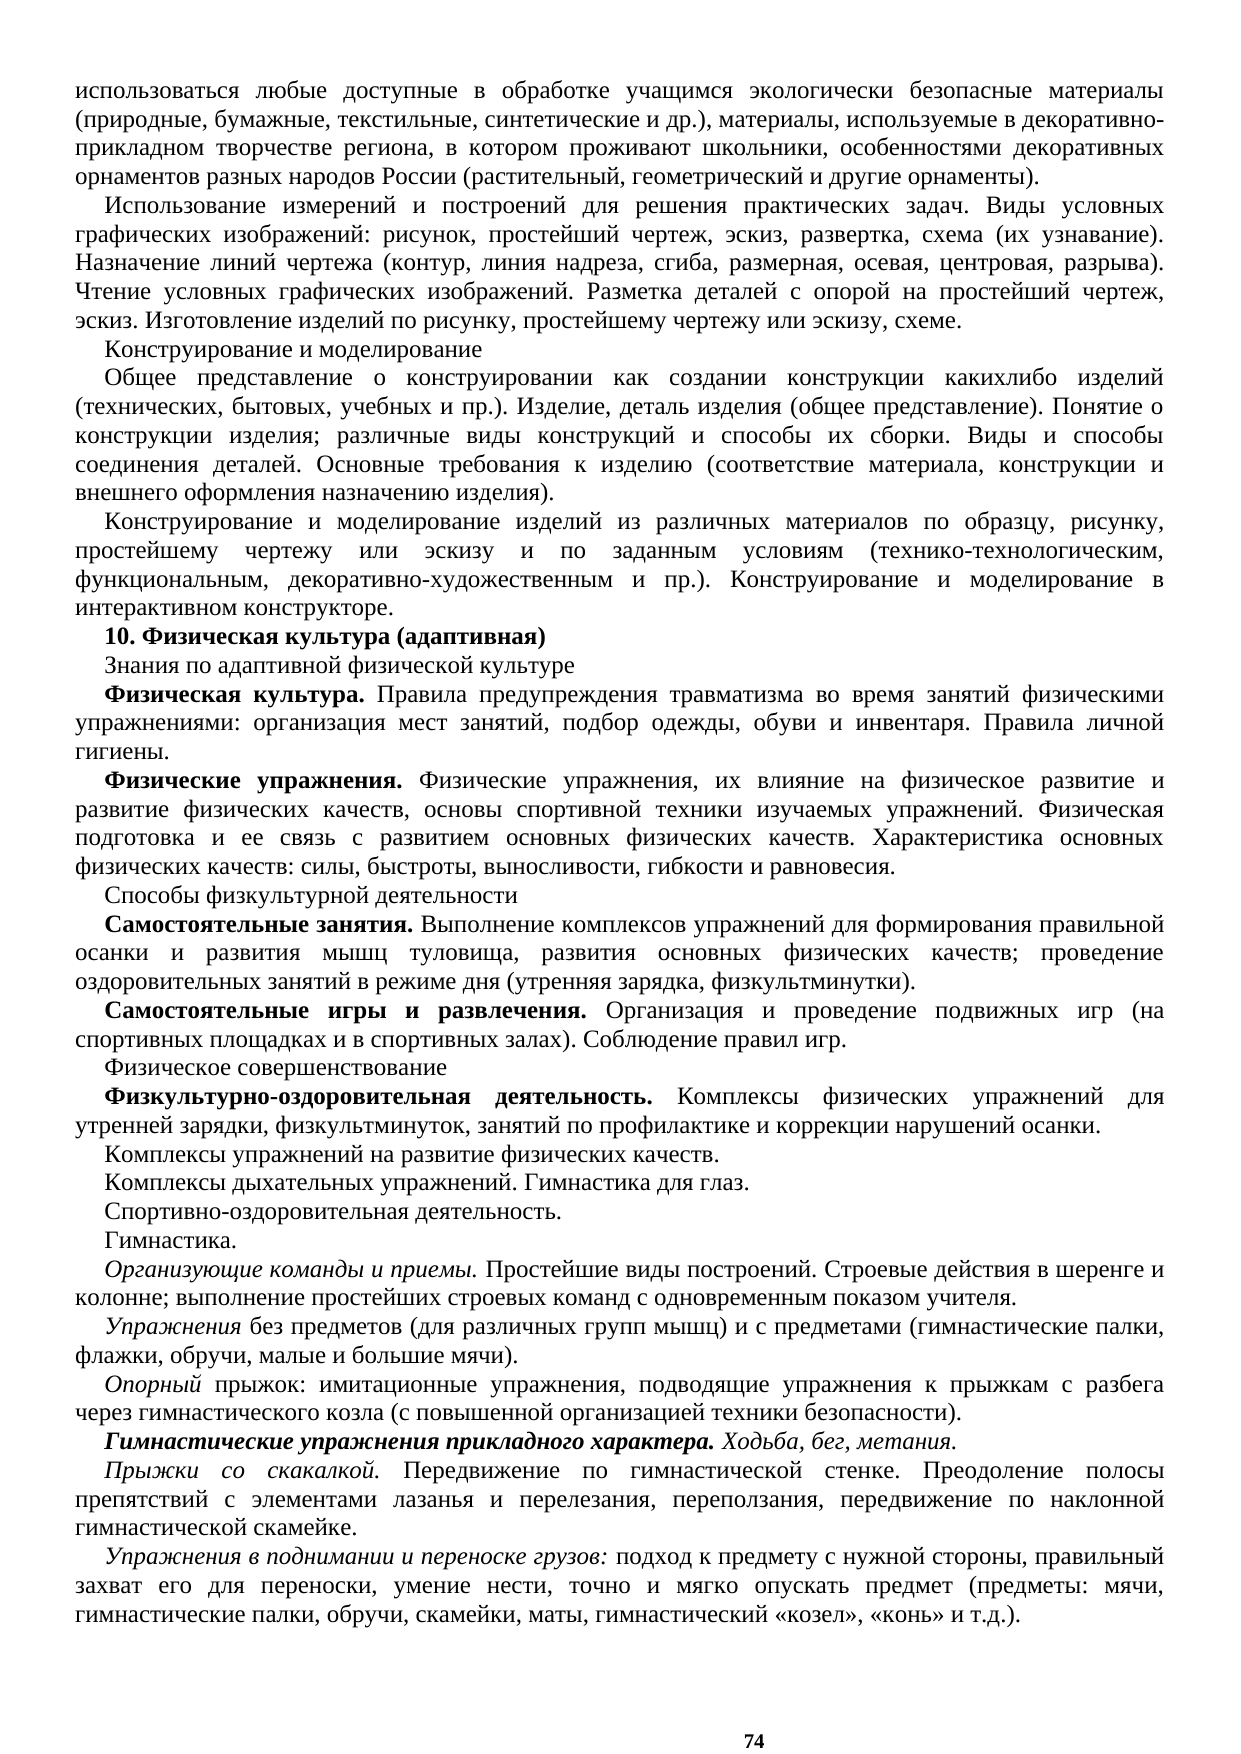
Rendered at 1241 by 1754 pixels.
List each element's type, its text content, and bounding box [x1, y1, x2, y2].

text Опорный прыжок: имитационные упражнения, подводящие упражнения к прыжкам с разбега через гимнастического козла (с повышенной организацией техники безопасности). [75, 1369, 1165, 1426]
text Самостоятельные занятия. Выполнение комплексов упражнений для формирования правильной осанки и развития мышц туловища, развития основных физических качеств; проведение оздоровительных занятий в режиме дня (утренняя зарядка, физкультминутки). [75, 909, 1165, 995]
text Физические упражнения. Физические упражнения, их влияние на физическое развитие и развитие физических качеств, основы спортивной техники изучаемых упражнений. Физическая подготовка и ее связь с развитием основных физических качеств. Характеристика основных физических качеств: силы, быстроты, выносливости, гибкости и равновесия. [75, 765, 1165, 880]
text Знания по адаптивной физической культуре [75, 650, 1165, 679]
text Физическая культура. Правила предупреждения травматизма во время занятий физическими упражнениями: организация мест занятий, подбор одежды, обуви и инвентаря. Правила личной гигиены. [75, 679, 1165, 765]
text Упражнения без предметов (для различных групп мышц) и с предметами (гимнастические палки, флажки, обручи, малые и большие мячи). [75, 1311, 1165, 1369]
text Общее представление о конструировании как создании конструкции какихлибо изделий (технических, бытовых, учебных и пр.). Изделие, деталь изделия (общее представление). Понятие о конструкции изделия; различные виды конструкций и способы их сборки. Виды и способы соединения деталей. Основные требования к изделию (соответствие материала, конструкции и внешнего оформления назначению изделия). [75, 362, 1165, 506]
text Самостоятельные игры и развлечения. Организация и проведение подвижных игр (на спортивных площадках и в спортивных залах). Соблюдение правил игр. [75, 995, 1165, 1052]
text Физическое совершенствование [75, 1052, 1165, 1081]
text Использование измерений и построений для решения практических задач. Виды условных графических изображений: рисунок, простейший чертеж, эскиз, развертка, схема (их узнавание). Назначение линий чертежа (контур, линия надреза, сгиба, размерная, осевая, центровая, разрыва). Чтение условных графических изображений. Разметка деталей с опорой на простейший чертеж, эскиз. Изготовление изделий по рисунку, простейшему чертежу или эскизу, схеме. [75, 190, 1165, 334]
text Прыжки со скакалкой. Передвижение по гимнастической стенке. Преодоление полосы препятствий с элементами лазанья и перелезания, переползания, передвижение по наклонной гимнастической скамейке. [75, 1455, 1165, 1541]
text Конструирование и моделирование изделий из различных материалов по образцу, рисунку, простейшему чертежу или эскизу и по заданным условиям (технико-технологическим, функциональным, декоративно-художественным и пр.). Конструирование и моделирование в интерактивном конструкторе. [75, 506, 1165, 621]
text Спортивно-оздоровительная деятельность. [75, 1196, 1165, 1225]
text Организующие команды и приемы. Простейшие виды построений. Строевые действия в шеренге и колонне; выполнение простейших строевых команд с одновременным показом учителя. [75, 1254, 1165, 1311]
text 10. Физическая культура (адаптивная) [75, 621, 1165, 650]
text Комплексы упражнений на развитие физических качеств. [75, 1139, 1165, 1167]
text Гимнастические упражнения прикладного характера. Ходьба, бег, метания. [75, 1426, 1165, 1455]
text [75, 75, 1165, 190]
text Упражнения в поднимании и переноске грузов: подход к предмету с нужной стороны, правильный захват его для переноски, умение нести, точно и мягко опускать предмет (предметы: мячи, гимнастические палки, обручи, скамейки, маты, гимнастический «козел», «конь» и т.д.). [75, 1541, 1165, 1627]
text Конструирование и моделирование [75, 334, 1165, 362]
text Гимнастика. [75, 1225, 1165, 1254]
text Физкультурно-оздоровительная деятельность. Комплексы физических упражнений для утренней зарядки, физкультминуток, занятий по профилактике и коррекции нарушений осанки. [75, 1081, 1165, 1139]
text Комплексы дыхательных упражнений. Гимнастика для глаз. [75, 1167, 1165, 1196]
text Способы физкультурной деятельности [75, 880, 1165, 909]
